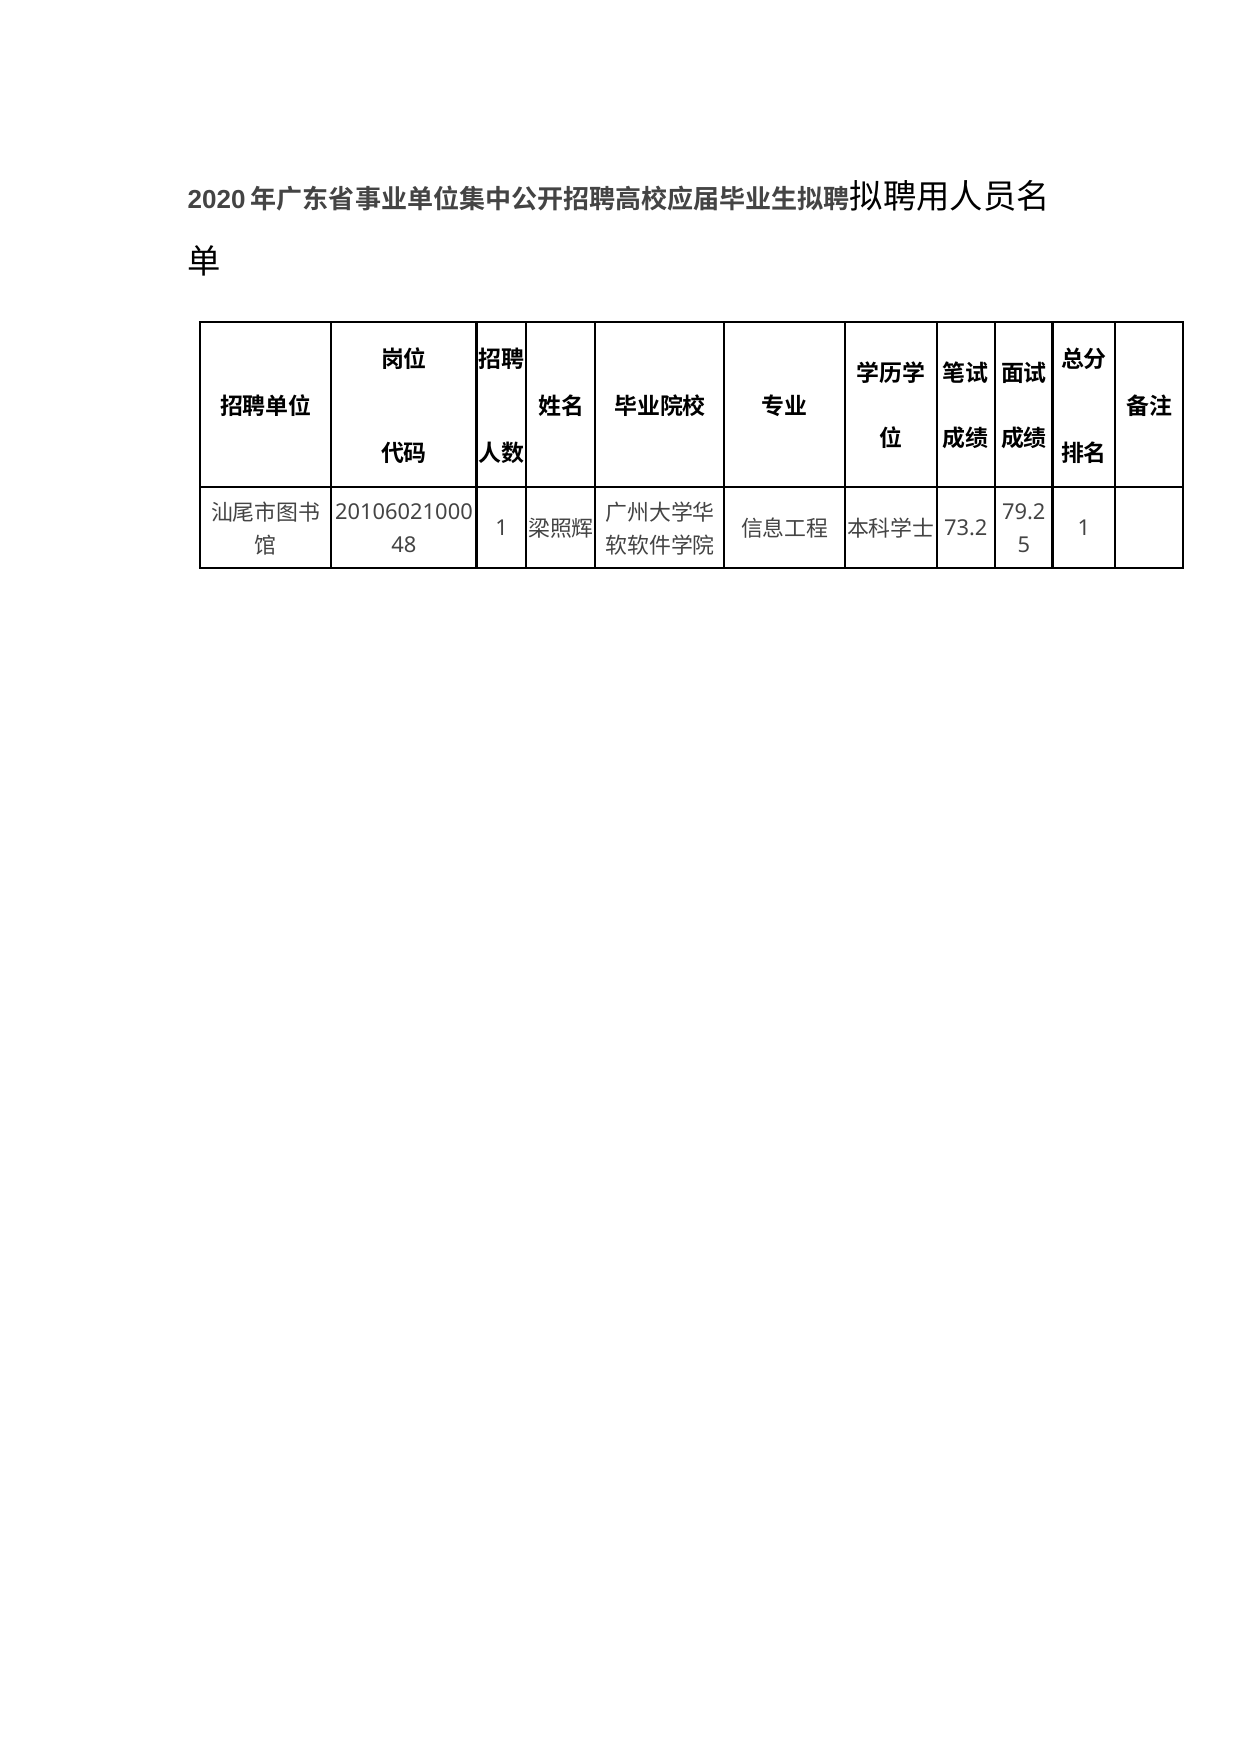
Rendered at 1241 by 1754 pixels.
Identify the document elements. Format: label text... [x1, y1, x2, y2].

text 2020年广东省事业单位集中公开招聘高校应届毕业生拟聘拟聘用人员名单 [187, 162, 1053, 292]
table_cell 广州大学华软软件学院 [596, 488, 723, 567]
table_cell 79.25 [996, 488, 1051, 567]
table_cell 梁照辉 [527, 488, 594, 567]
table_header 毕业院校 [596, 323, 723, 486]
table_cell 信息工程 [725, 488, 844, 567]
table_header 总分 排名 [1054, 323, 1114, 486]
table_cell 2010602100048 [332, 488, 475, 567]
table_cell [1116, 488, 1182, 567]
table_header 备注 [1116, 323, 1182, 486]
table_header 面试成绩 [996, 323, 1051, 486]
table_header 笔试成绩 [938, 323, 994, 486]
table_header 招聘单位 [201, 323, 330, 486]
table_header 学历学位 [846, 323, 936, 486]
table_header 专业 [725, 323, 844, 486]
table_cell 73.2 [938, 488, 994, 567]
table_header 姓名 [527, 323, 594, 486]
table_cell 本科学士 [846, 488, 936, 567]
table_cell 1 [478, 488, 525, 567]
table_cell 1 [1054, 488, 1114, 567]
table_header 招聘 人数 [478, 323, 525, 486]
table_cell 汕尾市图书馆 [201, 488, 330, 567]
table_header 岗位 代码 [332, 323, 475, 486]
